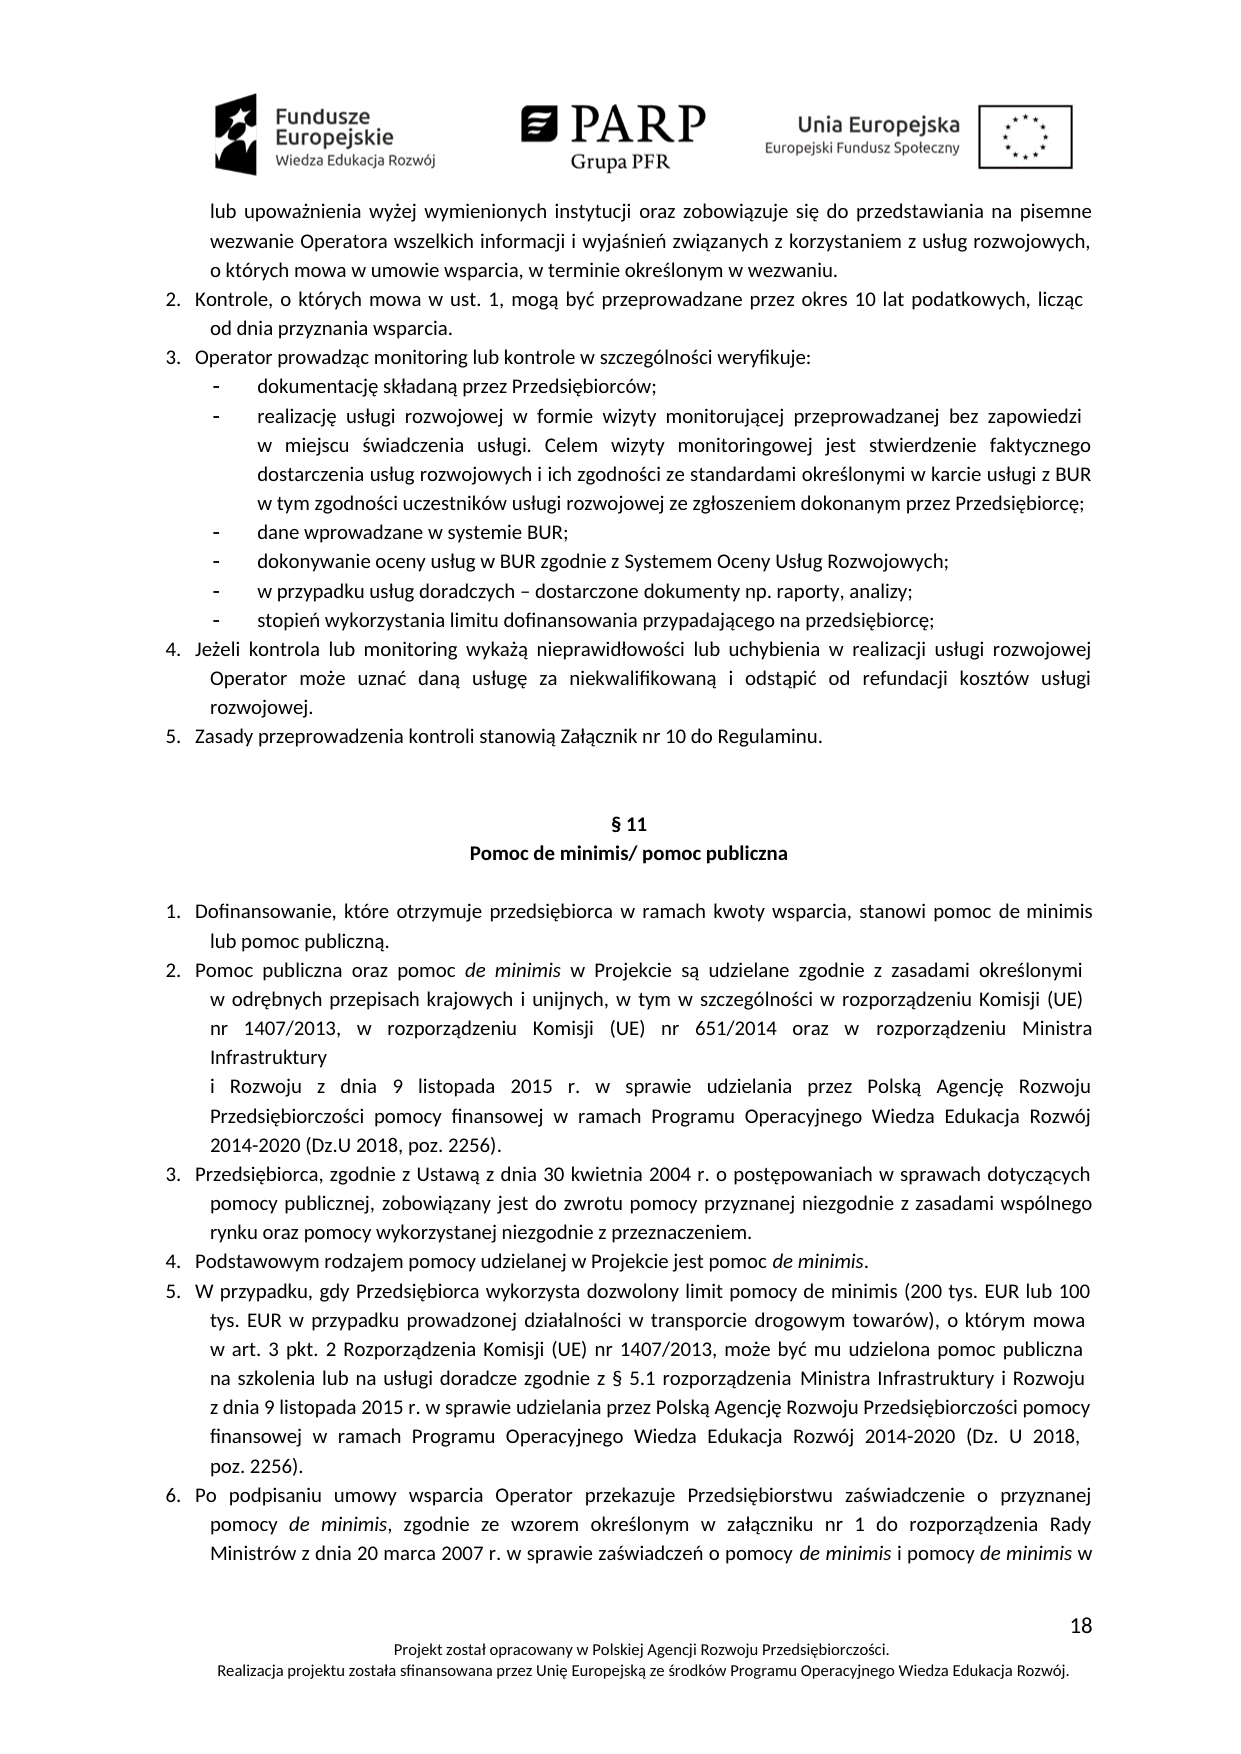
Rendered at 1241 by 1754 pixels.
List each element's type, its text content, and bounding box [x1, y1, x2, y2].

text Pomoc de minimis/ pomoc publiczna [165, 840, 1092, 866]
list Kontrole, o których mowa w ust. 1, mogą być przeprowadzane przez okres 10 lat podatkowych, licząc od dnia przyznania wsparcia. [165, 286, 1092, 341]
text § 11 [165, 811, 1092, 837]
list W przypadku, gdy Przedsiębiorca wykorzysta dozwolony limit pomocy de minimis (200 tys. EUR lub 100 tys. EUR w przypadku prowadzonej działalności w transporcie drogowym towarów), o którym mowa w art. 3 pkt. 2 Rozporządzenia Komisji (UE) nr 1407/2013, może być mu udzielona pomoc publiczna na szkolenia lub na usługi doradcze zgodnie z § 5.1 rozporządzenia Ministra Infrastruktury i Rozwoju z dnia 9 listopada 2015 r. w sprawie udzielania przez Polską Agencję Rozwoju Przedsiębiorczości pomocy finansowej w ramach Programu Operacyjnego Wiedza Edukacja Rozwój 2014-2020 (Dz. U 2018, poz. 2256). [165, 1278, 1092, 1478]
list Jeżeli kontrola lub monitoring wykażą nieprawidłowości lub uchybienia w realizacji usługi rozwojowej Operator może uznać daną usługę za niekwalifikowaną i odstąpić od refundacji kosztów usługi rozwojowej. [165, 636, 1092, 720]
picture [194, 70, 1093, 199]
list dane wprowadzane w systemie BUR; [213, 519, 1092, 545]
list Operator prowadząc monitoring lub kontrole w szczególności weryfikuje: [165, 344, 1092, 370]
list stopień wykorzystania limitu dofinansowania przypadającego na przedsiębiorcę; [213, 607, 1092, 632]
list dokumentację składaną przez Przedsiębiorców; [213, 374, 1092, 399]
list w przypadku usług doradczych – dostarczone dokumenty np. raporty, analizy; [213, 578, 1092, 603]
list Dofinansowanie, które otrzymuje przedsiębiorca w ramach kwoty wsparcia, stanowi pomoc de minimis lub pomoc publiczną. [165, 899, 1092, 953]
list Pomoc publiczna oraz pomoc de minimis w Projekcie są udzielane zgodnie z zasadami określonymi w odrębnych przepisach krajowych i unijnych, w tym w szczególności w rozporządzeniu Komisji (UE) nr 1407/2013, w rozporządzeniu Komisji (UE) nr 651/2014 oraz w rozporządzeniu Ministra Infrastruktury i Rozwoju z dnia 9 listopada 2015 r. w sprawie udzielania przez Polską Agencję Rozwoju Przedsiębiorczości pomocy finansowej w ramach Programu Operacyjnego Wiedza Edukacja Rozwój 2014-2020 (Dz.U 2018, poz. 2256). [165, 957, 1092, 1157]
list Przedsiębiorca, zgodnie z Ustawą z dnia 30 kwietnia 2004 r. o postępowaniach w sprawach dotyczących pomocy publicznej, zobowiązany jest do zwrotu pomocy przyznanej niezgodnie z zasadami wspólnego rynku oraz pomocy wykorzystanej niezgodnie z przeznaczeniem. [165, 1161, 1092, 1245]
list realizację usługi rozwojowej w formie wizyty monitorującej przeprowadzanej bez zapowiedzi w miejscu świadczenia usługi. Celem wizyty monitoringowej jest stwierdzenie faktycznego dostarczenia usług rozwojowych i ich zgodności ze standardami określonymi w karcie usługi z BUR w tym zgodności uczestników usługi rozwojowej ze zgłoszeniem dokonanym przez Przedsiębiorcę; [213, 403, 1092, 516]
list Podstawowym rodzajem pomocy udzielanej w Projekcie jest pomoc de minimis. [165, 1249, 1092, 1274]
list dokonywanie oceny usług w BUR zgodnie z Systemem Oceny Usług Rozwojowych; [213, 549, 1092, 574]
list Zasady przeprowadzenia kontroli stanowią Załącznik nr 10 do Regulaminu. [165, 724, 1092, 749]
